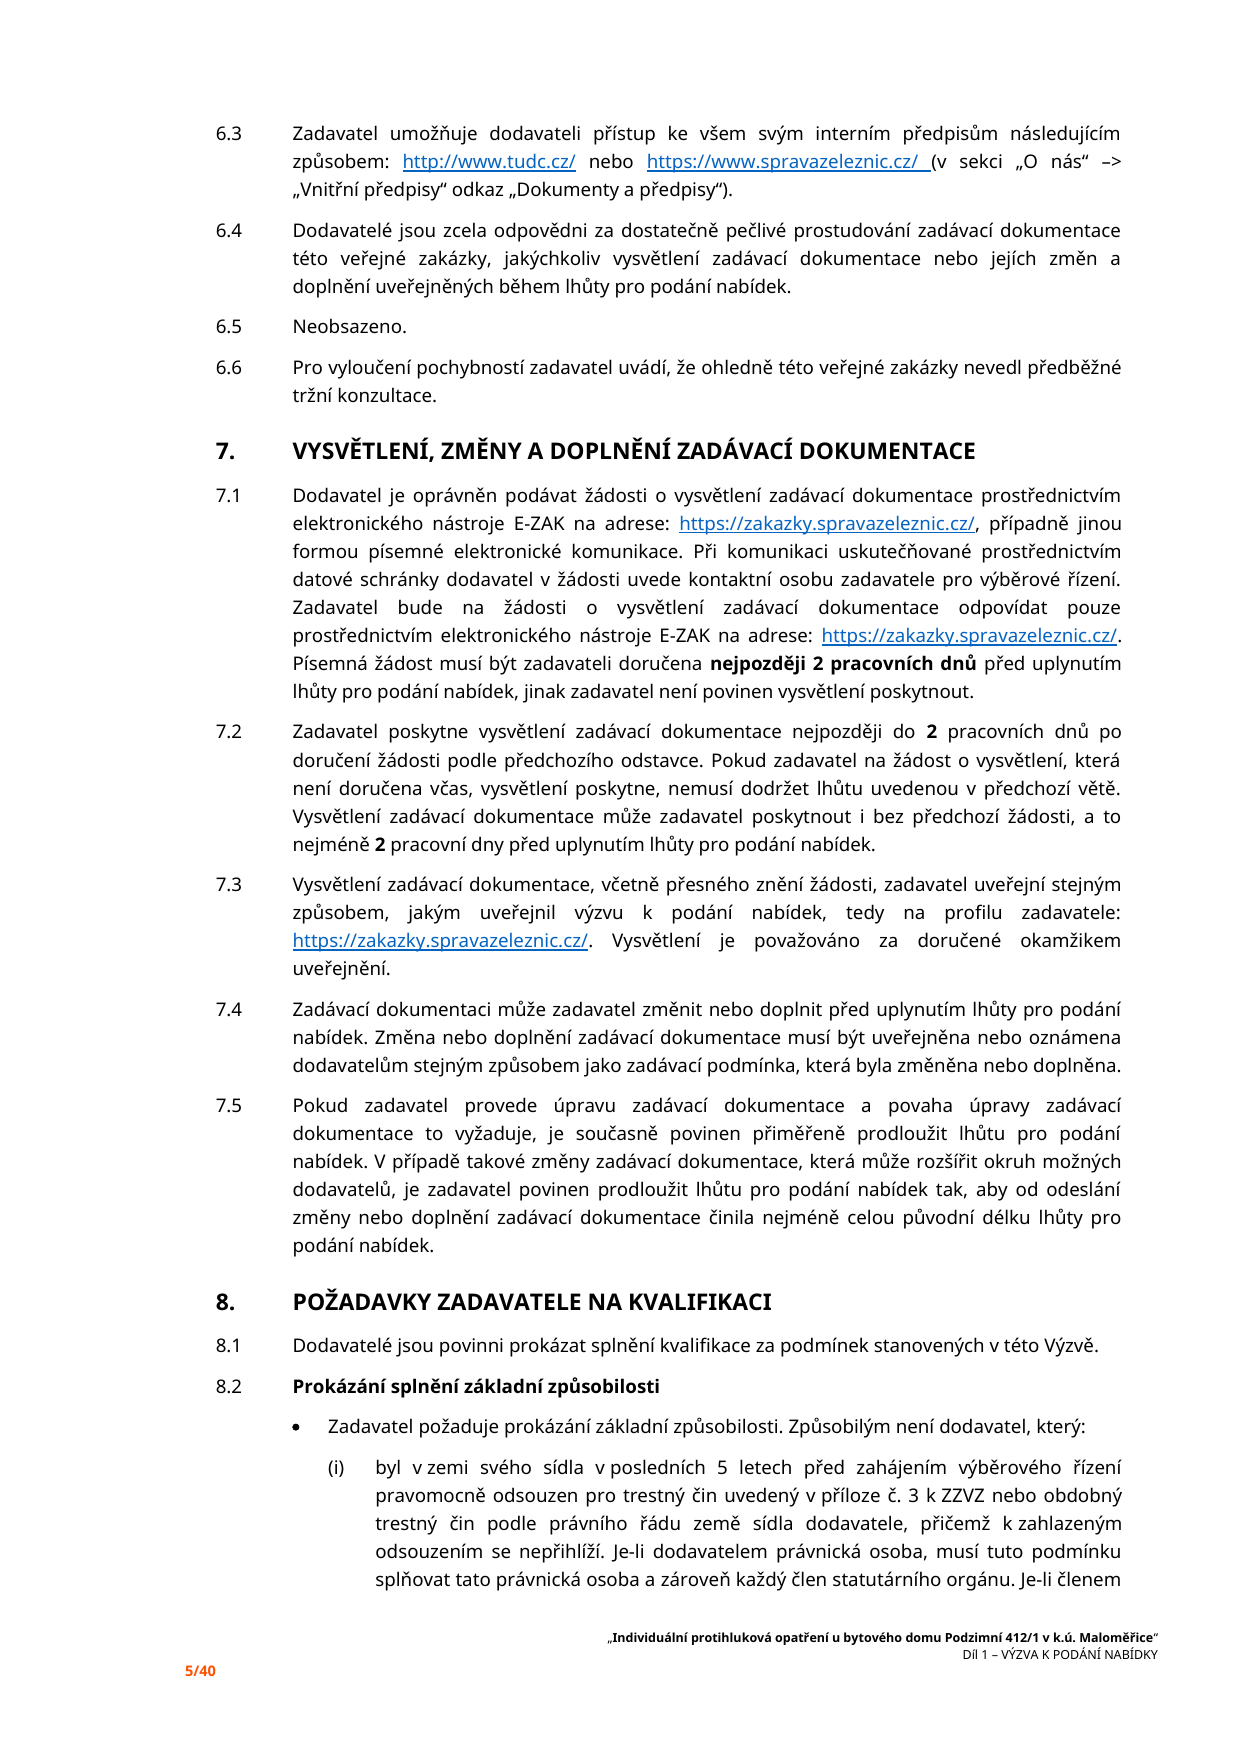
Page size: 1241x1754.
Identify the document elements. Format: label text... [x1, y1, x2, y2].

text Prokázání splnění základní způsobilosti [216, 1373, 1122, 1399]
text Neobsazeno. [216, 314, 1122, 339]
text Pro vyloučení pochybností zadavatel uvádí, že ohledně této veřejné zakázky nevedl předběžné tržní konzultace. [216, 354, 1122, 408]
text Pokud zadavatel provede úpravu zadávací dokumentace a povaha úpravy zadávací dokumentace to vyžaduje, je současně povinen přiměřeně prodloužit lhůtu pro podání nabídek. V případě takové změny zadávací dokumentace, která může rozšířit okruh možných dodavatelů, je zadavatel povinen prodloužit lhůtu pro podání nabídek tak, aby od odeslání změny nebo doplnění zadávací dokumentace činila nejméně celou původní délku lhůty pro podání nabídek. [216, 1093, 1122, 1258]
text Zadavatel poskytne vysvětlení zadávací dokumentace nejpozději do 2 pracovních dnů po doručení žádosti podle předchozího odstavce. Pokud zadavatel na žádost o vysvětlení, která není doručena včas, vysvětlení poskytne, nemusí dodržet lhůtu uvedenou v předchozí větě. Vysvětlení zadávací dokumentace může zadavatel poskytnout i bez předchozí žádosti, a to nejméně 2 pracovní dny před uplynutím lhůty pro podání nabídek. [216, 719, 1122, 856]
text Vysvětlení zadávací dokumentace, včetně přesného znění žádosti, zadavatel uveřejní stejným způsobem, jakým uveřejnil výzvu k podání nabídek, tedy na profilu zadavatele: https://zakazky.spravazeleznic.cz/. Vysvětlení je považováno za doručené okamžikem uveřejnění. [216, 871, 1122, 981]
text Dodavatelé jsou povinni prokázat splnění kvalifikace za podmínek stanovených v této Výzvě. [216, 1333, 1122, 1358]
text Dodavatelé jsou zcela odpovědni za dostatečně pečlivé prostudování zadávací dokumentace této veřejné zakázky, jakýchkoliv vysvětlení zadávací dokumentace nebo jejích změn a doplnění uveřejněných během lhůty pro podání nabídek. [216, 217, 1122, 299]
text Zadavatel umožňuje dodavateli přístup ke všem svým interním předpisům následujícím způsobem: http://www.tudc.cz/ nebo https://www.spravazeleznic.cz/ (v sekci „O nás“ –> „Vnitřní předpisy“ odkaz „Dokumenty a předpisy“). [216, 121, 1122, 202]
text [328, 1454, 1122, 1592]
text Dodavatel je oprávněn podávat žádosti o vysvětlení zadávací dokumentace prostřednictvím elektronického nástroje E-ZAK na adrese: https://zakazky.spravazeleznic.cz/, případně jinou formou písemné elektronické komunikace. Při komunikaci uskutečňované prostřednictvím datové schránky dodavatel v žádosti uvede kontaktní osobu zadavatele pro výběrové řízení. Zadavatel bude na žádosti o vysvětlení zadávací dokumentace odpovídat pouze prostřednictvím elektronického nástroje E-ZAK na adrese: https://zakazky.spravazeleznic.cz/. Písemná žádost musí být zadavateli doručena nejpozději 2 pracovních dnů před uplynutím lhůty pro podání nabídek, jinak zadavatel není povinen vysvětlení poskytnout. [216, 482, 1122, 704]
text Zadávací dokumentaci může zadavatel změnit nebo doplnit před uplynutím lhůty pro podání nabídek. Změna nebo doplnění zadávací dokumentace musí být uveřejněna nebo oznámena dodavatelům stejným způsobem jako zadávací podmínka, která byla změněna nebo doplněna. [216, 996, 1122, 1078]
text VYSVĚTLENÍ, ZMĚNY A DOPLNĚNÍ ZADÁVACÍ DOKUMENTACE [216, 435, 1122, 467]
text Zadavatel požaduje prokázání základní způsobilosti. Způsobilým není dodavatel, který: [292, 1414, 1122, 1439]
text POŽADAVKY ZADAVATELE NA KVALIFIKACI [216, 1286, 1122, 1317]
